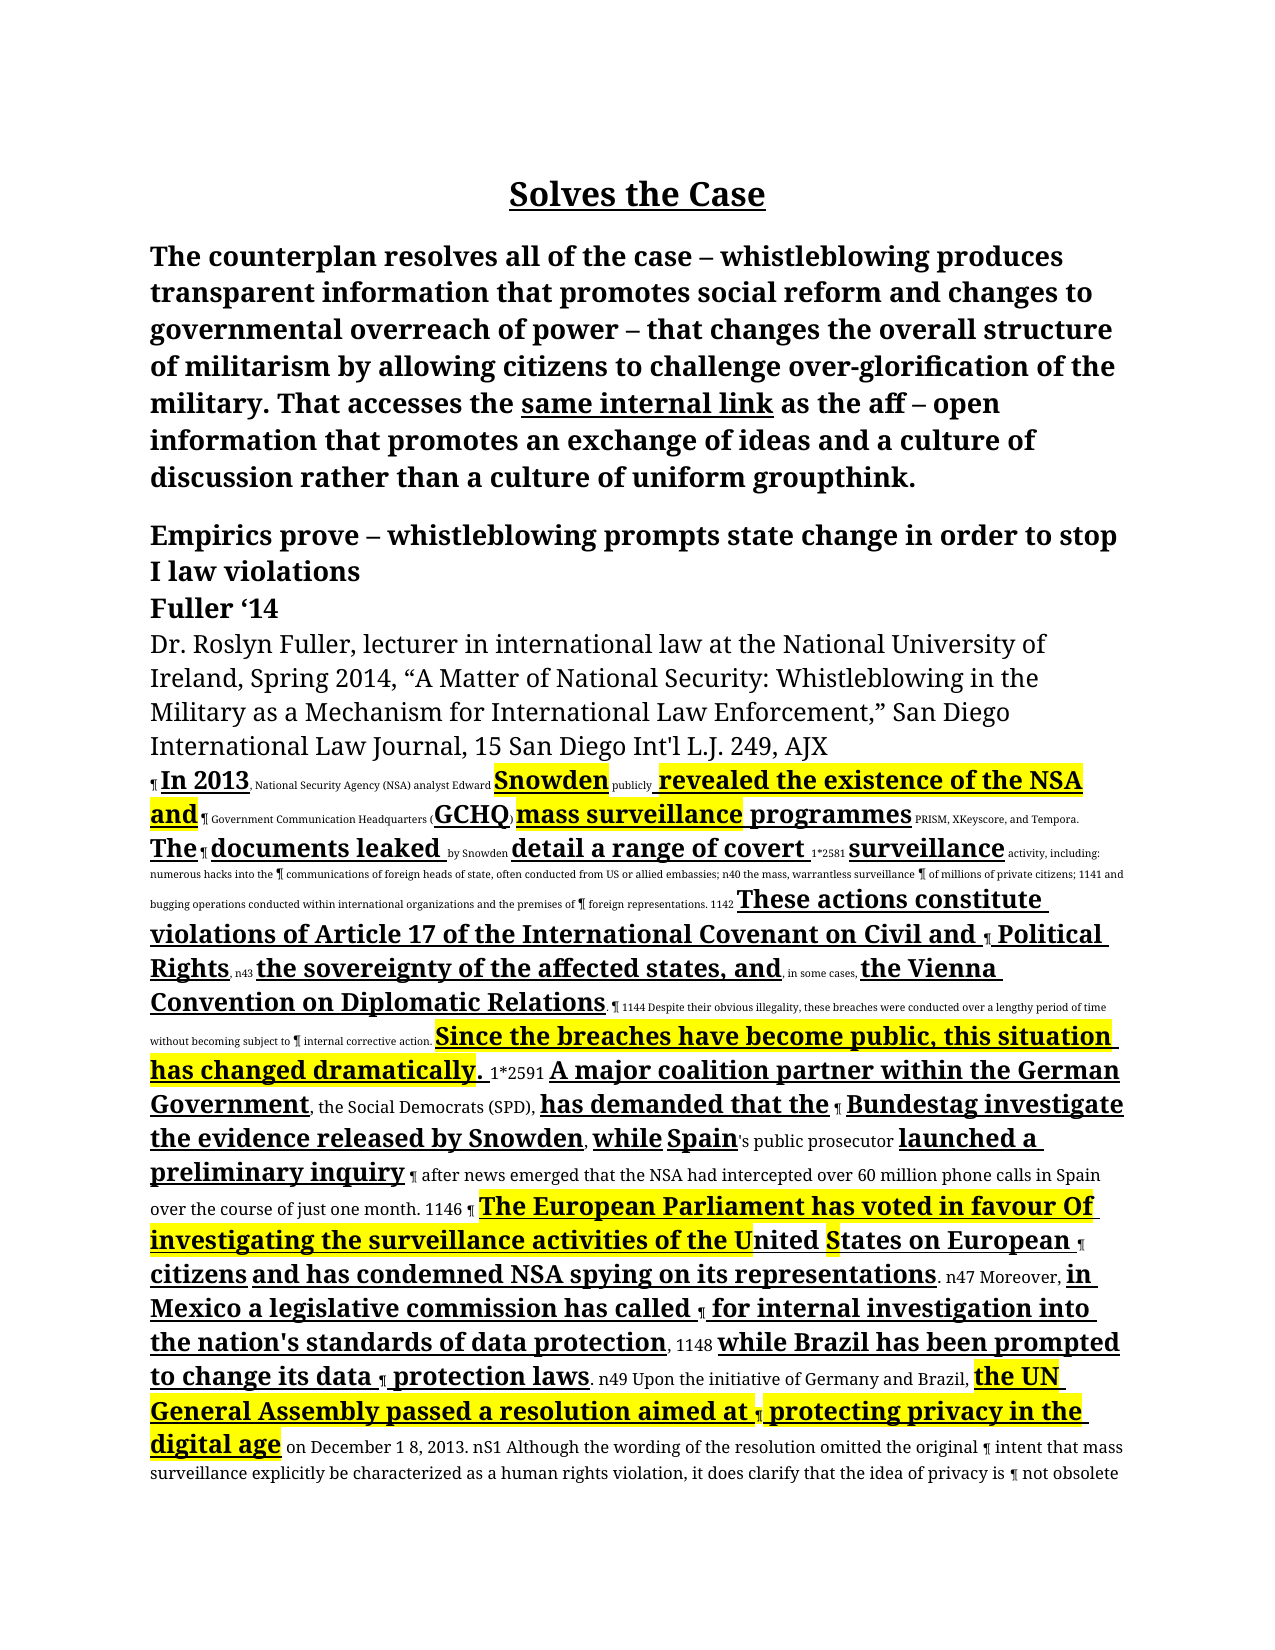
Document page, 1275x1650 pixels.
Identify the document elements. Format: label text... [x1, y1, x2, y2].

subtitle Empirics prove – whistleblowing prompts state change in order to stop I law violations [150, 516, 1125, 590]
text Dr. Roslyn Fuller, lecturer in international law at the National University of Ireland, Spring 2014, “A Matter of National Security: Whistleblowing in the Military as a Mechanism for International Law Enforcement,” San Diego International Law Journal, 15 San Diego Int'l L.J. 249, AJX [150, 627, 1125, 763]
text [150, 763, 1125, 1484]
subtitle Solves the Case [150, 171, 1125, 216]
subtitle The counterplan resolves all of the case – whistleblowing produces transparent information that promotes social reform and changes to governmental overreach of power – that changes the overall structure of militarism by allowing citizens to challenge over-glorification of the military. That accesses the same internal link as the aff – open information that promotes an exchange of ideas and a culture of discussion rather than a culture of uniform groupthink. [150, 237, 1125, 495]
text Fuller ‘14 [150, 590, 1125, 627]
